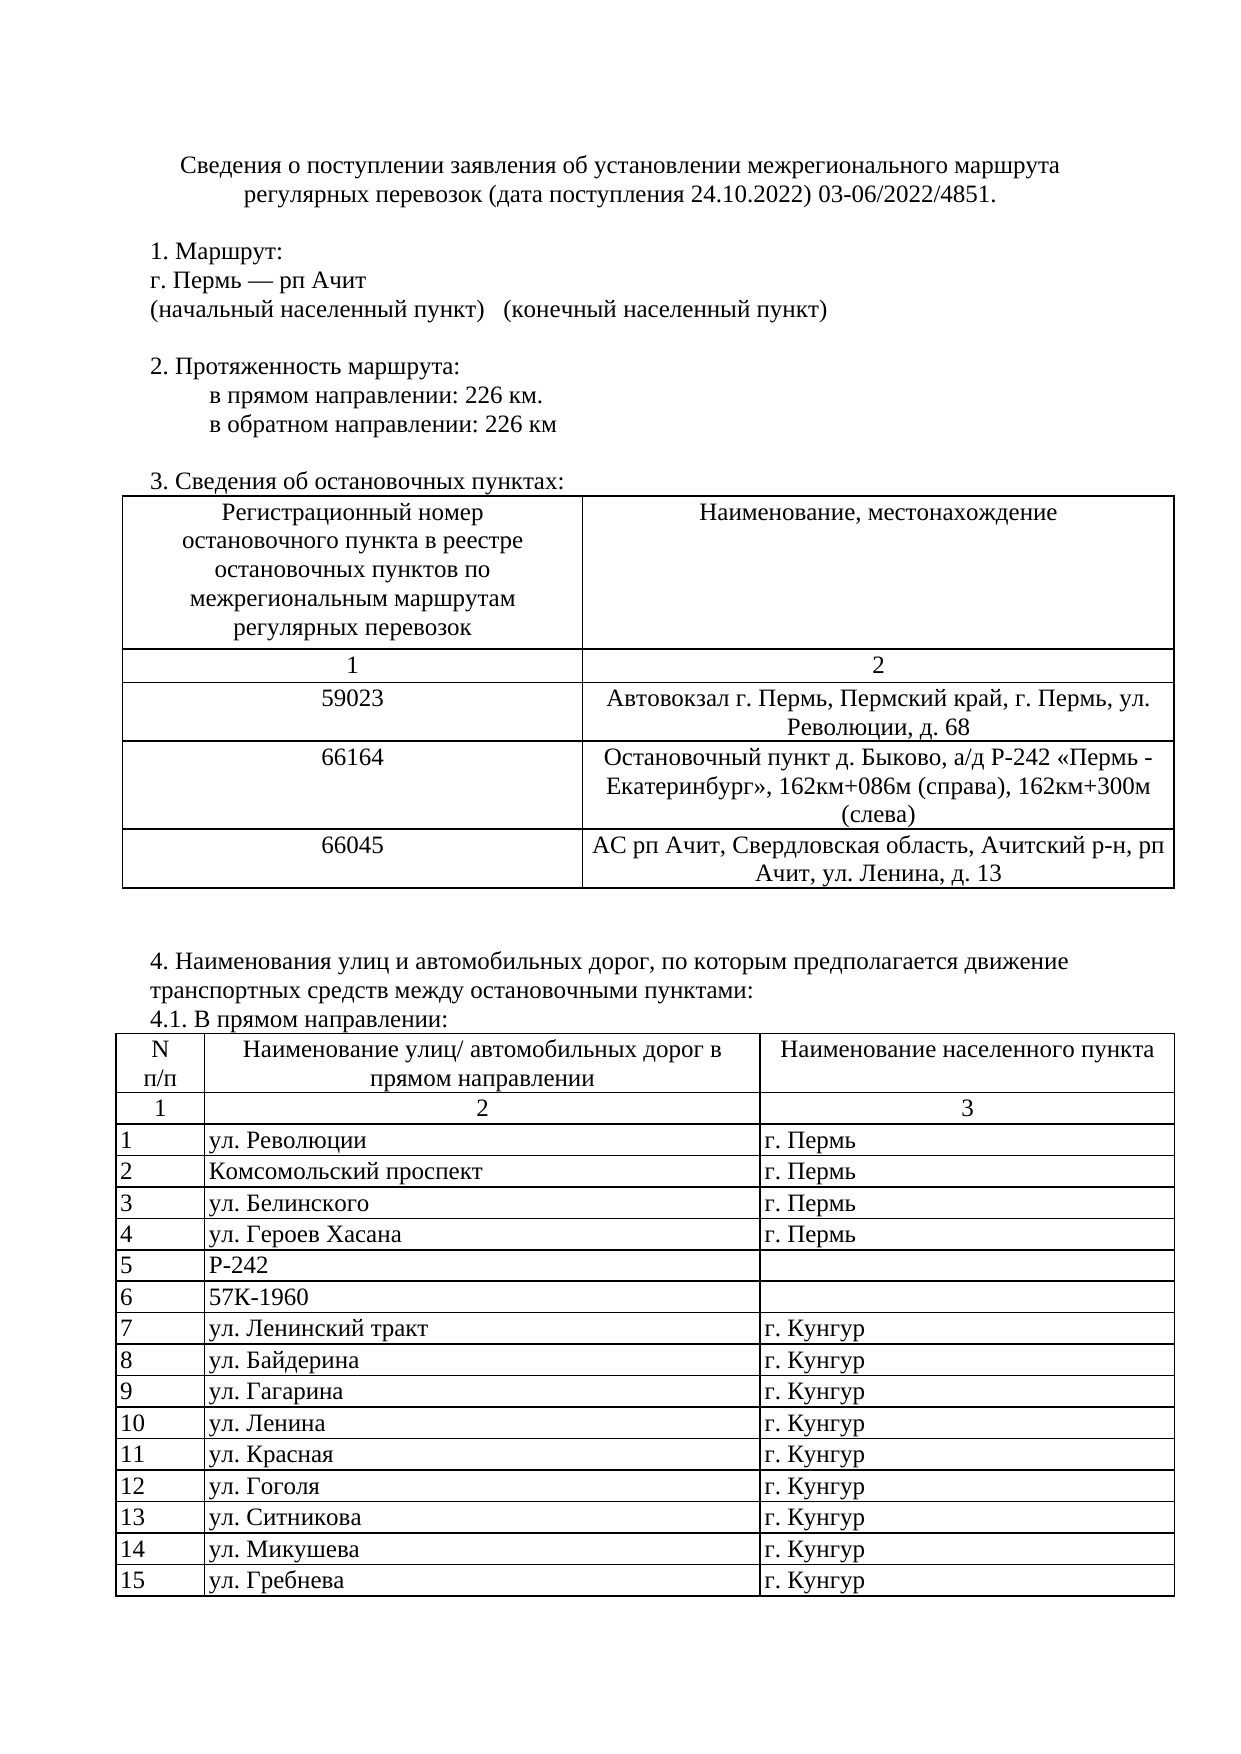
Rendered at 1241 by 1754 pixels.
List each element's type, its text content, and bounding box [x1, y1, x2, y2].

text Сведения о поступлении заявления об установлении межрегионального маршрута регулярных перевозок (дата поступления 24.10.2022) 03-06/2022/4851. [150, 150, 1090, 207]
table_cell г. Кунгур [761, 1313, 1174, 1343]
table_cell ул. Байдерина [205, 1345, 759, 1375]
table_cell 3 [761, 1093, 1174, 1123]
table_cell 11 [117, 1439, 204, 1469]
text 4. Наименования улиц и автомобильных дорог, по которым предполагается движение транспортных средств между остановочными пунктами: [150, 946, 1090, 1004]
table_cell 1 [117, 1093, 204, 1123]
table_cell 1 [123, 650, 582, 681]
table_header Наименование улиц/ автомобильных дорог в прямом направлении [205, 1034, 759, 1092]
table_cell АС рп Ачит, Свердловская область, Ачитский р-н, рп Ачит, ул. Ленина, д. 13 [583, 830, 1173, 887]
table_cell ул. Героев Хасана [205, 1219, 759, 1249]
text 4.1. В прямом направлении: [150, 1004, 1090, 1033]
text 1. Маршрут: [150, 236, 1090, 265]
table_cell г. Кунгур [761, 1408, 1174, 1438]
table_cell 15 [117, 1565, 204, 1595]
table_cell 2 [117, 1156, 204, 1186]
table_cell ул. Красная [205, 1439, 759, 1469]
table_cell 59023 [123, 683, 582, 740]
table_cell г. Кунгур [761, 1502, 1174, 1532]
table_cell 3 [117, 1188, 204, 1217]
table_cell ул. Революции [205, 1125, 759, 1154]
table_cell ул. Гагарина [205, 1376, 759, 1406]
table_cell 1 [117, 1125, 204, 1154]
table_cell [761, 1251, 1174, 1280]
table_cell г. Пермь [761, 1188, 1174, 1217]
table_cell 2 [583, 650, 1173, 681]
table_cell Автовокзал г. Пермь, Пермский край, г. Пермь, ул. Революции, д. 68 [583, 683, 1173, 740]
table_cell 7 [117, 1313, 204, 1343]
table_cell г. Кунгур [761, 1439, 1174, 1469]
table_cell 13 [117, 1502, 204, 1532]
text г. Пермь — рп Ачит [150, 265, 1090, 294]
table_cell 66164 [123, 742, 582, 828]
text 2. Протяженность маршрута: [150, 351, 1090, 380]
table_cell [761, 1282, 1174, 1312]
table_header Регистрационный номер остановочного пункта в реестре остановочных пунктов по межрегиональным маршрутам регулярных перевозок [123, 497, 582, 648]
table_cell Р-242 [205, 1251, 759, 1280]
table_cell г. Пермь [761, 1219, 1174, 1249]
table_cell г. Кунгур [761, 1345, 1174, 1375]
table_cell 9 [117, 1376, 204, 1406]
text в прямом направлении: 226 км. [150, 380, 1090, 409]
table_cell г. Пермь [761, 1125, 1174, 1154]
table_cell 8 [117, 1345, 204, 1375]
text в обратном направлении: 226 км [150, 409, 1090, 437]
table_cell 4 [117, 1219, 204, 1249]
table_header Наименование, местонахождение [583, 497, 1173, 648]
table_cell Остановочный пункт д. Быково, а/д Р-242 «Пермь - Екатеринбург», 162км+086м (справа), 162км+300м (слева) [583, 742, 1173, 828]
table_cell г. Пермь [761, 1156, 1174, 1186]
table_header N п/п [117, 1034, 204, 1092]
table_cell г. Кунгур [761, 1565, 1174, 1595]
table_cell ул. Ленинский тракт [205, 1313, 759, 1343]
table_header Наименование населенного пункта [761, 1034, 1174, 1092]
table_cell 14 [117, 1534, 204, 1563]
table_cell ул. Гоголя [205, 1471, 759, 1501]
table_cell 12 [117, 1471, 204, 1501]
table_cell ул. Ситникова [205, 1502, 759, 1532]
table_cell г. Кунгур [761, 1471, 1174, 1501]
table_cell ул. Белинского [205, 1188, 759, 1217]
text 3. Сведения об остановочных пунктах: [150, 466, 1090, 495]
table_cell 66045 [123, 830, 582, 887]
table_cell г. Кунгур [761, 1376, 1174, 1406]
table_cell г. Кунгур [761, 1534, 1174, 1563]
table_cell ул. Гребнева [205, 1565, 759, 1595]
table_cell 6 [117, 1282, 204, 1312]
table_cell 5 [117, 1251, 204, 1280]
table_cell ул. Ленина [205, 1408, 759, 1438]
table_cell Комсомольский проспект [205, 1156, 759, 1186]
table_cell ул. Микушева [205, 1534, 759, 1563]
table_cell 2 [205, 1093, 759, 1123]
table_cell 10 [117, 1408, 204, 1438]
table_cell 57К-1960 [205, 1282, 759, 1312]
text (начальный населенный пункт) (конечный населенный пункт) [150, 294, 1090, 322]
